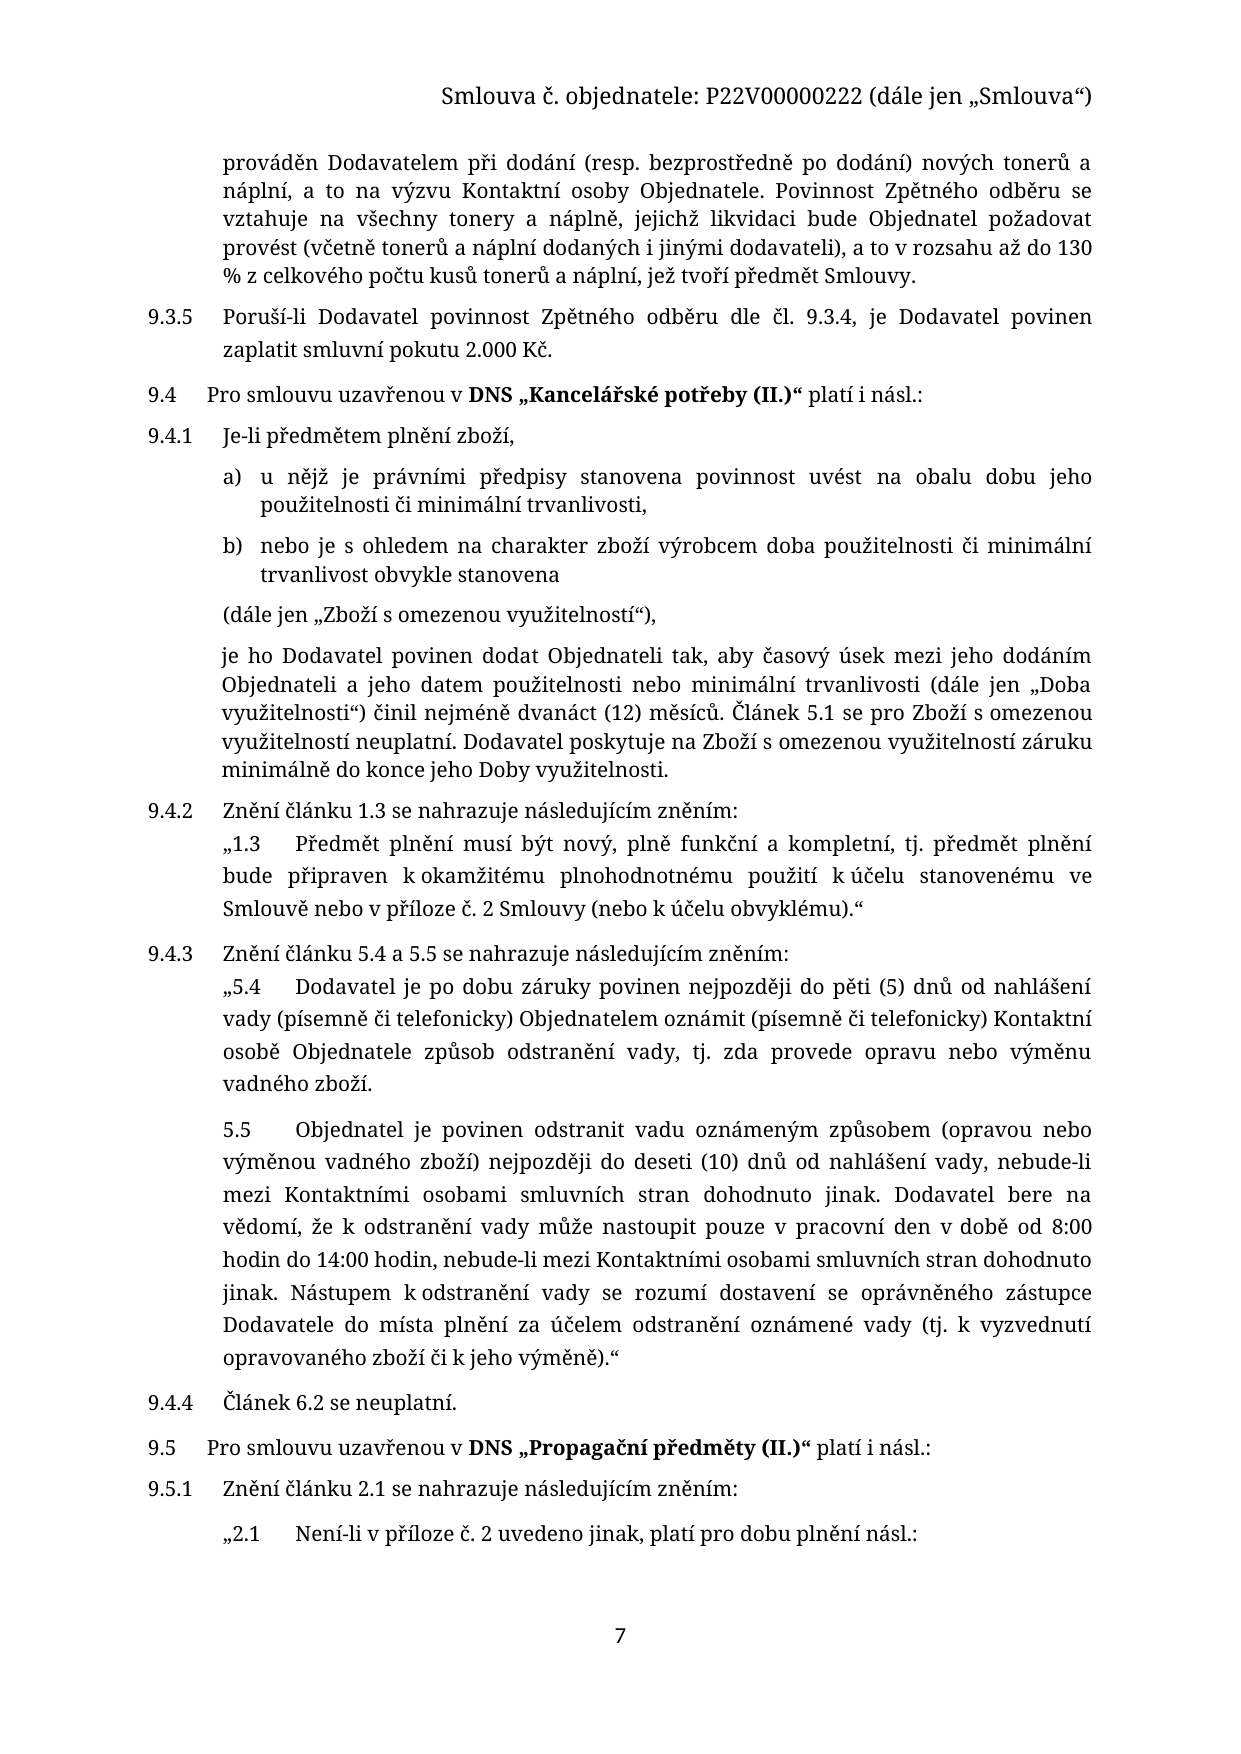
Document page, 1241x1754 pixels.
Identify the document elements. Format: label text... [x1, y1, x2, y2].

list Je-li předmětem plnění zboží, [148, 421, 1093, 449]
list Znění článku 2.1 se nahrazuje následujícím zněním: [148, 1474, 1093, 1502]
list u nějž je právními předpisy stanovena povinnost uvést na obalu dobu jeho použitelnosti či minimální trvanlivosti, [223, 462, 1093, 519]
list Článek 6.2 se neuplatní. [148, 1388, 1093, 1416]
list „5.4 Dodavatel je po dobu záruky povinen nejpozději do pěti (5) dnů od nahlášení vady (písemně či telefonicky) Objednatelem oznámit (písemně či telefonicky) Kontaktní osobě Objednatele způsob odstranění vady, tj. zda provede opravu nebo výměnu vadného zboží. [223, 972, 1093, 1098]
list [148, 148, 1093, 290]
list Znění článku 5.4 a 5.5 se nahrazuje následujícím zněním: [148, 939, 1093, 968]
list „1.3 Předmět plnění musí být nový, plně funkční a kompletní, tj. předmět plnění bude připraven k okamžitému plnohodnotnému použití k účelu stanovenému ve Smlouvě nebo v příloze č. 2 Smlouvy (nebo k účelu obvyklému).“ [223, 829, 1093, 922]
list Poruší-li Dodavatel povinnost Zpětného odběru dle čl. 9.3.4, je Dodavatel povinen zaplatit smluvní pokutu 2.000 Kč. [148, 302, 1093, 363]
list Pro smlouvu uzavřenou v DNS „Propagační předměty (II.)“ platí i násl.: [148, 1433, 1093, 1462]
list Pro smlouvu uzavřenou v DNS „Kancelářské potřeby (II.)“ platí i násl.: [148, 380, 1093, 408]
list nebo je s ohledem na charakter zboží výrobcem doba použitelnosti či minimální trvanlivost obvykle stanovena [223, 531, 1093, 588]
text (dále jen „Zboží s omezenou využitelností“), [223, 601, 1093, 629]
list 5.5 Objednatel je povinen odstranit vadu oznámeným způsobem (opravou nebo výměnou vadného zboží) nejpozději do deseti (10) dnů od nahlášení vady, nebude-li mezi Kontaktními osobami smluvních stran dohodnuto jinak. Dodavatel bere na vědomí, že k odstranění vady může nastoupit pouze v pracovní den v době od 8:00 hodin do 14:00 hodin, nebude-li mezi Kontaktními osobami smluvních stran dohodnuto jinak. Nástupem k odstranění vady se rozumí dostavení se oprávněného zástupce Dodavatele do místa plnění za účelem odstranění oznámené vady (tj. k vyzvednutí opravovaného zboží či k jeho výměně).“ [223, 1115, 1093, 1371]
text je ho Dodavatel povinen dodat Objednateli tak, aby časový úsek mezi jeho dodáním Objednateli a jeho datem použitelnosti nebo minimální trvanlivosti (dále jen „Doba využitelnosti“) činil nejméně dvanáct (12) měsíců. Článek 5.1 se pro Zboží s omezenou využitelností neuplatní. Dodavatel poskytuje na Zboží s omezenou využitelností záruku minimálně do konce jeho Doby využitelnosti. [221, 642, 1093, 784]
list Znění článku 1.3 se nahrazuje následujícím zněním: [148, 796, 1093, 825]
list „2.1 Není-li v příloze č. 2 uvedeno jinak, platí pro dobu plnění násl.: [223, 1519, 1093, 1548]
